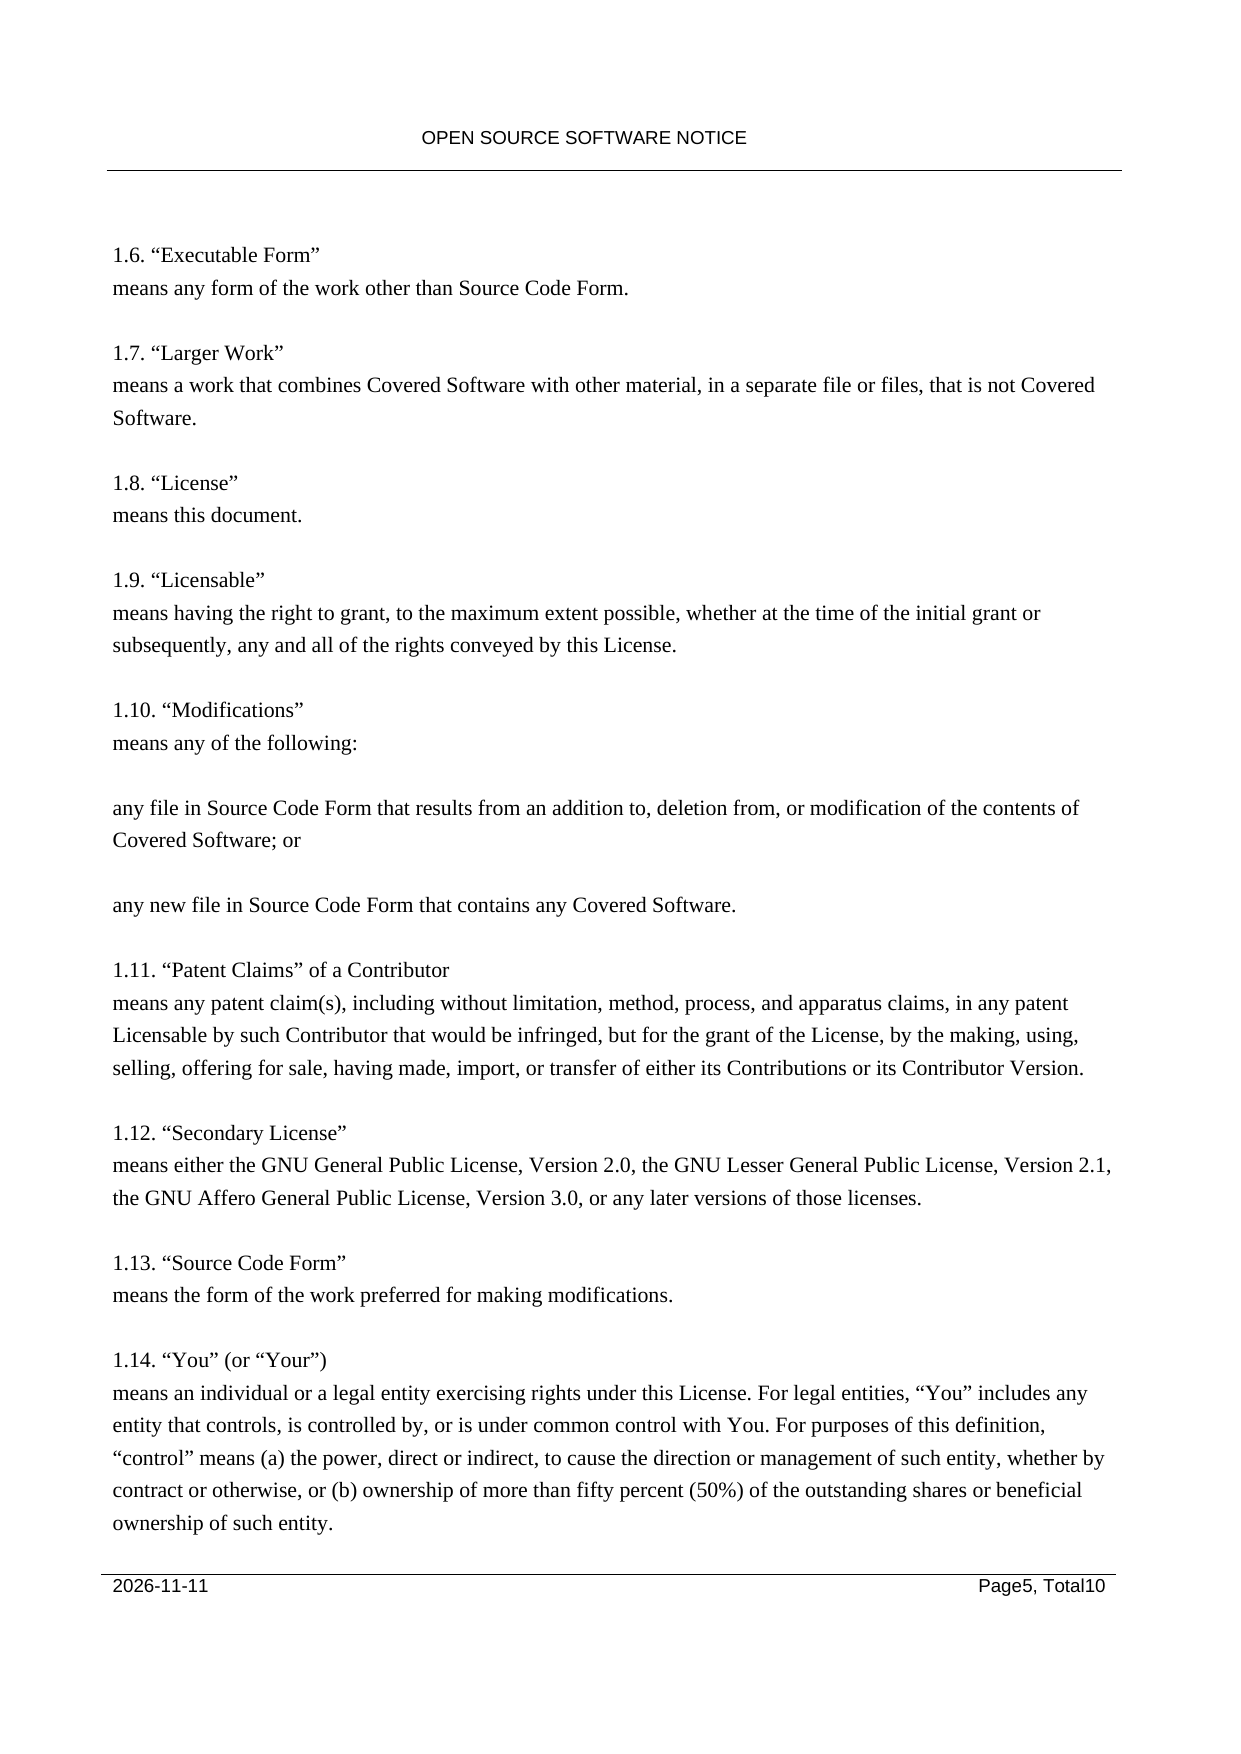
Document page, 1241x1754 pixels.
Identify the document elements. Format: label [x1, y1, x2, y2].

text [112, 206, 1128, 1539]
